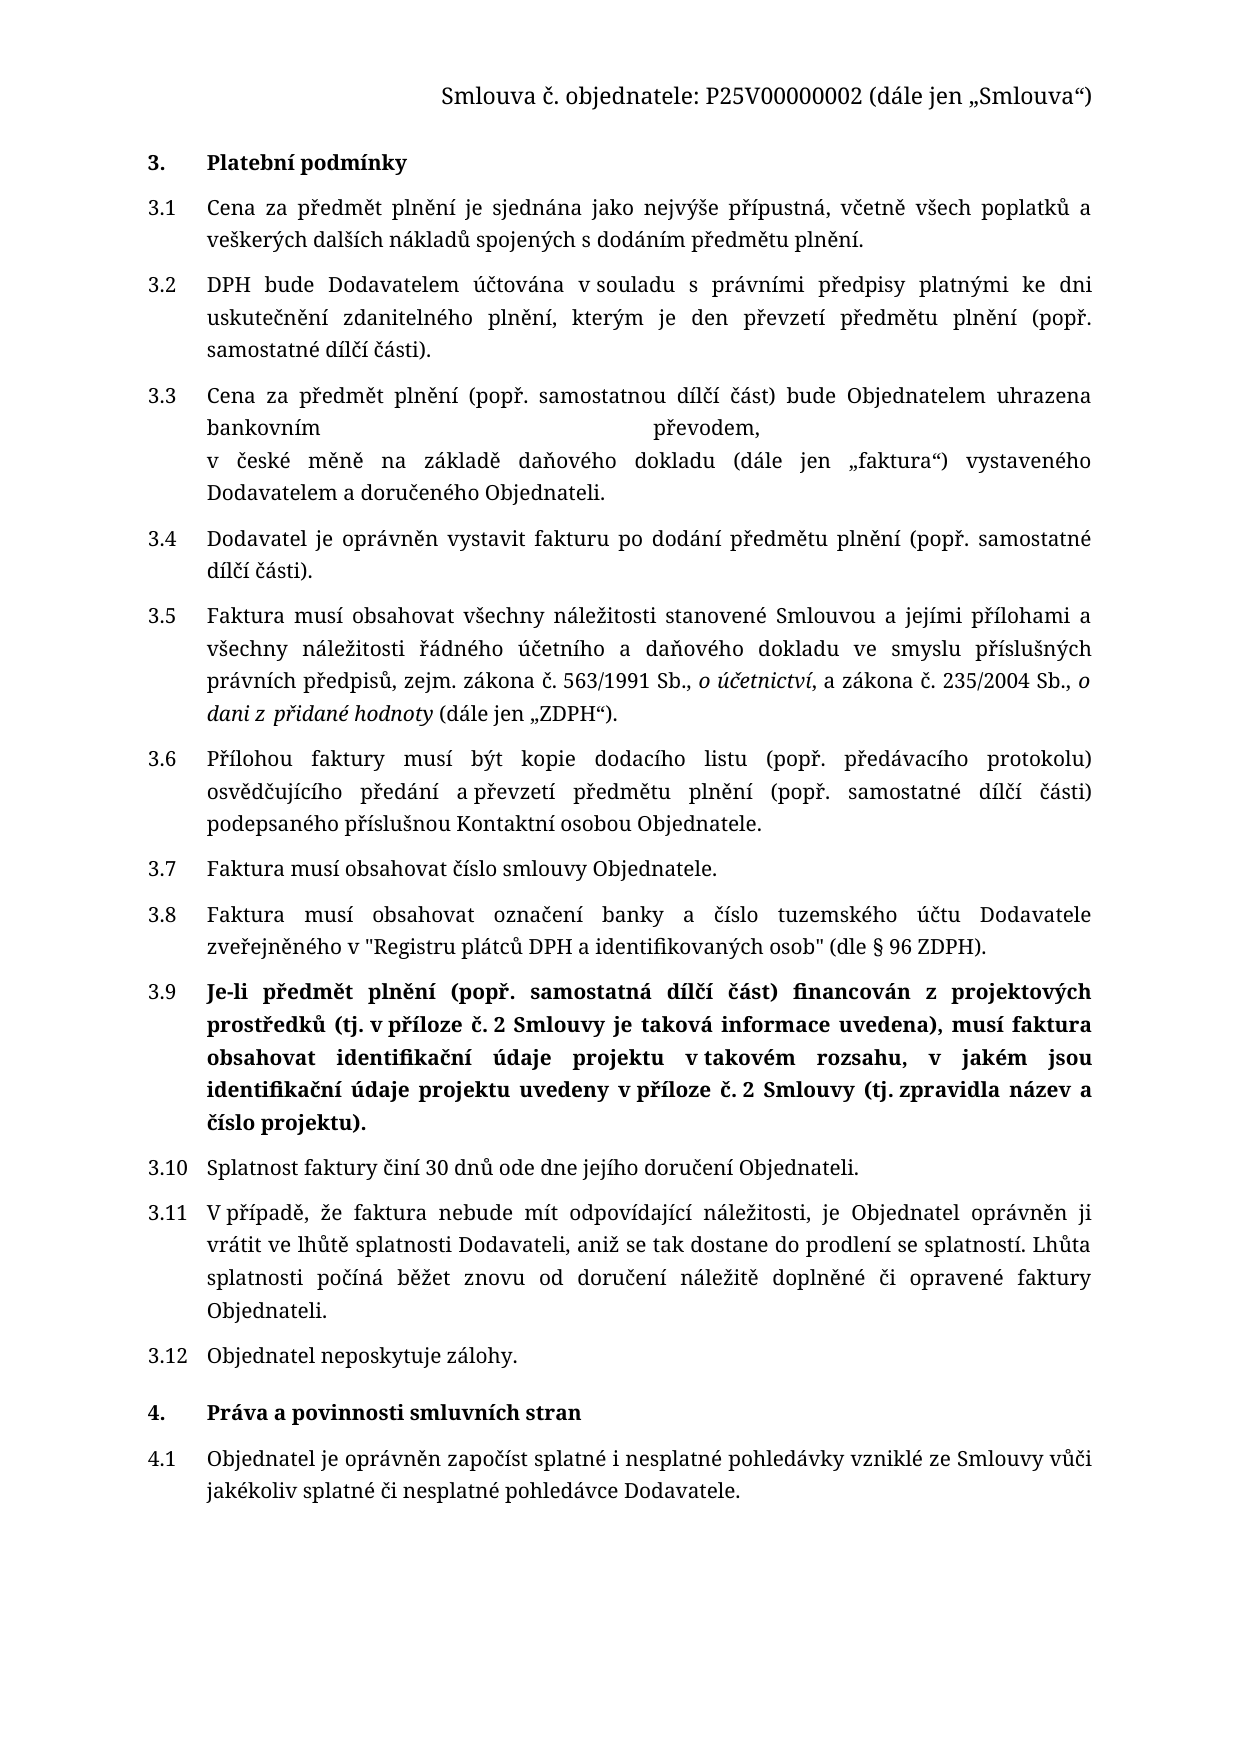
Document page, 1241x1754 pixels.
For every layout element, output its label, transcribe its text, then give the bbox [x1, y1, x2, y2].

list Objednatel je oprávněn započíst splatné i nesplatné pohledávky vzniklé ze Smlouvy vůči jakékoliv splatné či nesplatné pohledávce Dodavatele. [148, 1444, 1093, 1505]
list Faktura musí obsahovat všechny náležitosti stanovené Smlouvou a jejími přílohami a všechny náležitosti řádného účetního a daňového dokladu ve smyslu příslušných právních předpisů, zejm. zákona č. 563/1991 Sb., o účetnictví, a zákona č. 235/2004 Sb., o dani z přidané hodnoty (dále jen „ZDPH“). [148, 601, 1093, 728]
list Splatnost faktury činí 30 dnů ode dne jejího doručení Objednateli. [148, 1153, 1093, 1181]
list Platební podmínky [148, 148, 1093, 176]
list Cena za předmět plnění (popř. samostatnou dílčí část) bude Objednatelem uhrazena bankovním převodem, v české měně na základě daňového dokladu (dále jen „faktura“) vystaveného Dodavatelem a doručeného Objednateli. [148, 381, 1093, 507]
list Objednatel neposkytuje zálohy. [148, 1341, 1093, 1369]
list Je-li předmět plnění (popř. samostatná dílčí část) financován z projektových prostředků (tj. v příloze č. 2 Smlouvy je taková informace uvedena), musí faktura obsahovat identifikační údaje projektu v takovém rozsahu, v jakém jsou identifikační údaje projektu uvedeny v příloze č. 2 Smlouvy (tj. zpravidla název a číslo projektu). [148, 977, 1093, 1136]
list Práva a povinnosti smluvních stran [148, 1398, 1093, 1427]
list Faktura musí obsahovat označení banky a číslo tuzemského účtu Dodavatele zveřejněného v "Registru plátců DPH a identifikovaných osob" (dle § 96 ZDPH). [148, 900, 1093, 961]
list Dodavatel je oprávněn vystavit fakturu po dodání předmětu plnění (popř. samostatné dílčí části). [148, 524, 1093, 585]
list V případě, že faktura nebude mít odpovídající náležitosti, je Objednatel oprávněn ji vrátit ve lhůtě splatnosti Dodavateli, aniž se tak dostane do prodlení se splatností. Lhůta splatnosti počíná běžet znovu od doručení náležitě doplněné či opravené faktury Objednateli. [148, 1198, 1093, 1324]
list Přílohou faktury musí být kopie dodacího listu (popř. předávacího protokolu) osvědčujícího předání a převzetí předmětu plnění (popř. samostatné dílčí části) podepsaného příslušnou Kontaktní osobou Objednatele. [148, 744, 1093, 838]
list Cena za předmět plnění je sjednána jako nejvýše přípustná, včetně všech poplatků a veškerých dalších nákladů spojených s dodáním předmětu plnění. [148, 193, 1093, 254]
list Faktura musí obsahovat číslo smlouvy Objednatele. [148, 854, 1093, 883]
list DPH bude Dodavatelem účtována v souladu s právními předpisy platnými ke dni uskutečnění zdanitelného plnění, kterým je den převzetí předmětu plnění (popř. samostatné dílčí části). [148, 270, 1093, 364]
